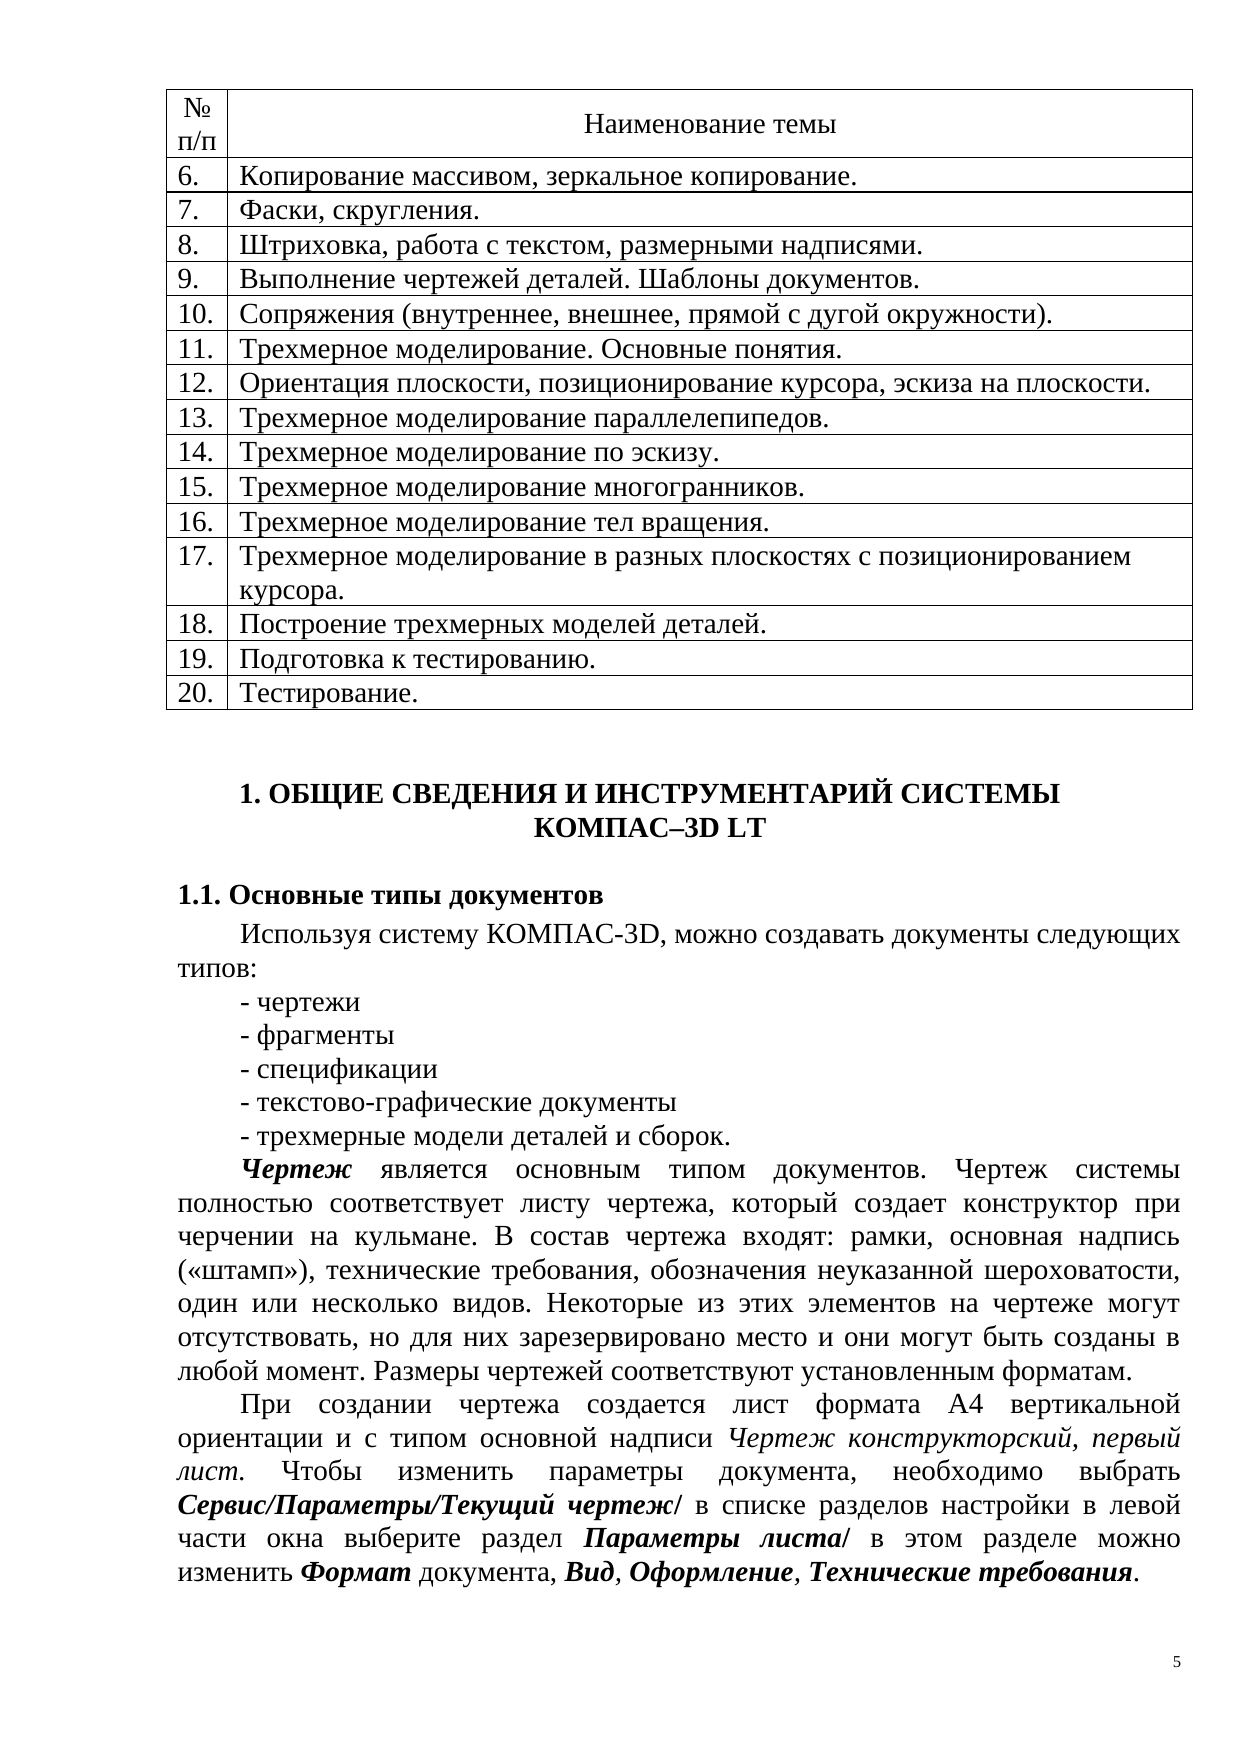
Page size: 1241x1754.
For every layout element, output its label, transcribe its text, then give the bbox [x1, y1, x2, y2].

table_cell Подготовка к тестированию. [228, 641, 1192, 674]
table_cell Копирование массивом, зеркальное копирование. [228, 158, 1192, 191]
table_cell [167, 227, 227, 261]
table_cell [167, 193, 227, 226]
subtitle 1. ОБЩИЕ СВЕДЕНИЯ И ИНСТРУМЕНТАРИЙ СИСТЕМЫ КОМПАС–3D LT [177, 776, 1122, 843]
table_cell Фаски, скругления. [228, 193, 1192, 226]
table_cell [167, 435, 227, 468]
table_cell [167, 641, 227, 674]
table_cell [167, 469, 227, 503]
table_cell Трехмерное моделирование многогранников. [228, 469, 1192, 503]
text - спецификации [177, 1051, 1181, 1084]
text Используя систему КОМПАС-3D, можно создавать документы следующих типов: [177, 917, 1181, 984]
table_cell [167, 331, 227, 364]
table_cell [167, 296, 227, 330]
table_cell [167, 676, 227, 709]
table_cell [167, 158, 227, 191]
text - трехмерные модели деталей и сборок. [177, 1118, 1181, 1151]
table_cell Тестирование. [228, 676, 1192, 709]
table_header № п/п [167, 90, 227, 157]
text Чертеж является основным типом документов. Чертеж системы полностью соответствует листу чертежа, который создает конструктор при черчении на кульмане. В состав чертежа входят: рамки, основная надпись («штамп»), технические требования, обозначения неуказанной шероховатости, один или несколько видов. Некоторые из этих элементов на чертеже могут отсутствовать, но для них зарезервировано место и они могут быть созданы в любой момент. Размеры чертежей соответствуют установленным форматам. [177, 1151, 1181, 1386]
table_cell Сопряжения (внутреннее, внешнее, прямой с дугой окружности). [228, 296, 1192, 330]
table_cell [167, 606, 227, 640]
table_cell [167, 262, 227, 295]
table_cell [167, 400, 227, 433]
table_cell Выполнение чертежей деталей. Шаблоны документов. [228, 262, 1192, 295]
table_cell Трехмерное моделирование тел вращения. [228, 504, 1192, 537]
table_cell Трехмерное моделирование. Основные понятия. [228, 331, 1192, 364]
table_cell Ориентация плоскости, позиционирование курсора, эскиза на плоскости. [228, 365, 1192, 399]
table_cell [167, 504, 227, 537]
table_cell Трехмерное моделирование по эскизу. [228, 435, 1192, 468]
text - текстово-графические документы [177, 1084, 1181, 1118]
table_cell Построение трехмерных моделей деталей. [228, 606, 1192, 640]
subtitle 1.1. Основные типы документов [177, 877, 1181, 910]
text - чертежи [177, 984, 1181, 1017]
table_header Наименование темы [228, 90, 1192, 157]
table_cell Трехмерное моделирование в разных плоскостях с позиционированием курсора. [228, 538, 1192, 605]
text При создании чертежа создается лист формата А4 вертикальной ориентации и с типом основной надписи Чертеж конструкторский, первый лист. Чтобы изменить параметры документа, необходимо выбрать Сервис/Параметры/Текущий чертеж/ в списке разделов настройки в левой части окна выберите раздел Параметры листа/ в этом разделе можно изменить Формат документа, Вид, Оформление, Технические требования. [177, 1386, 1181, 1587]
table_cell [167, 538, 227, 605]
table_cell Трехмерное моделирование параллелепипедов. [228, 400, 1192, 433]
table_cell [167, 365, 227, 399]
text - фрагменты [177, 1017, 1181, 1051]
table_cell Штриховка, работа с текстом, размерными надписями. [228, 227, 1192, 261]
